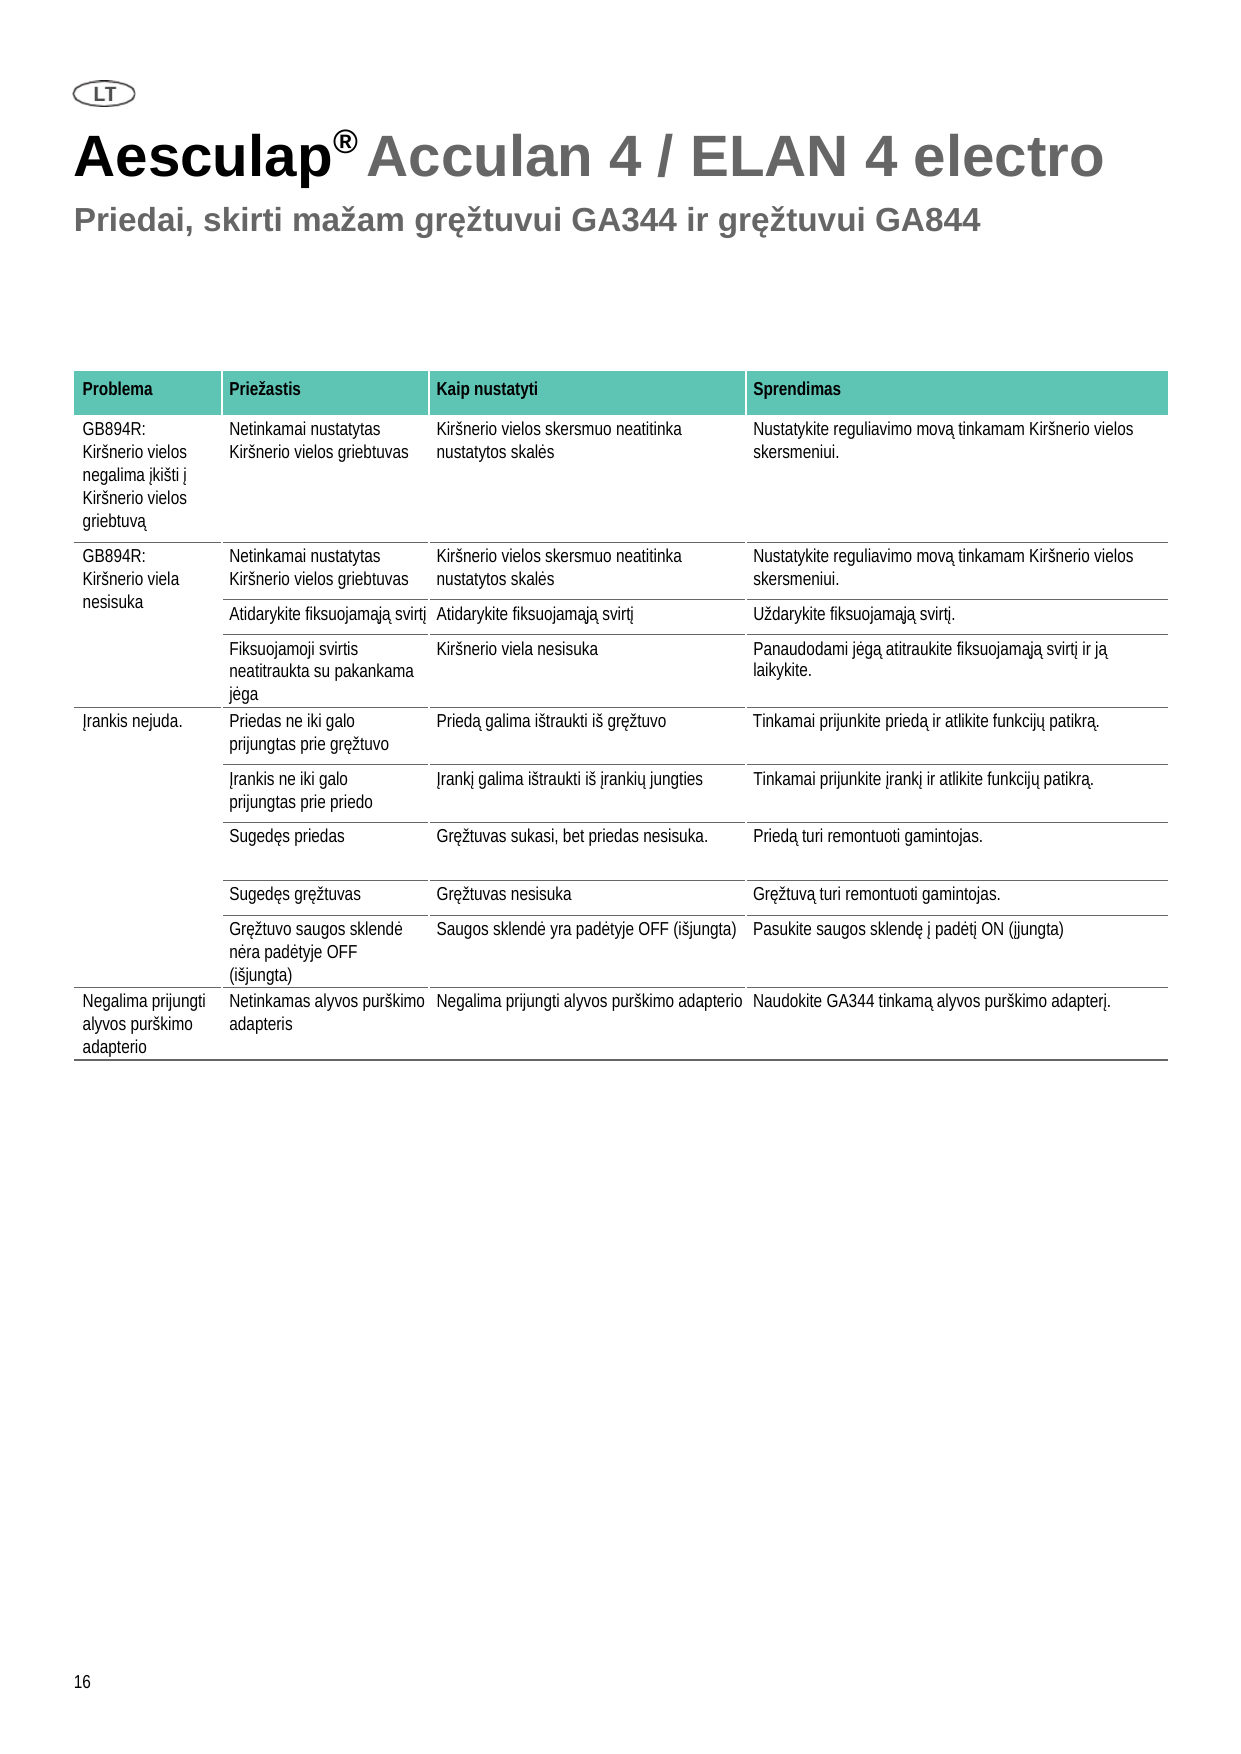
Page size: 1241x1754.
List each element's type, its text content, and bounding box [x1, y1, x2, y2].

table_cell Įrankį galima ištraukti iš įrankių jungties [430, 765, 745, 822]
table_cell Netinkamai nustatytas Kiršnerio vielos griebtuvas [223, 415, 428, 542]
table_cell GB894R: Kiršnerio viela nesisuka [74, 543, 221, 706]
table_cell Priedas ne iki galo prijungtas prie gręžtuvo [223, 708, 428, 764]
table_cell Tinkamai prijunkite priedą ir atlikite funkcijų patikrą. [747, 708, 1168, 764]
table_cell Gręžtuvo saugos sklendė nėra padėtyje OFF (išjungta) [223, 916, 428, 987]
table_cell Panaudodami jėgą atitraukite fiksuojamąją svirtį ir ją laikykite. [747, 635, 1168, 706]
table_cell Netinkamas alyvos purškimo adapteris [223, 988, 428, 1058]
table_cell Gręžtuvas sukasi, bet priedas nesisuka. [430, 823, 745, 880]
table_cell Uždarykite fiksuojamąją svirtį. [747, 600, 1168, 634]
table_cell Gręžtuvas nesisuka [430, 881, 745, 914]
table_cell Atidarykite fiksuojamąją svirtį [430, 600, 745, 634]
table_cell GB894R: Kiršnerio vielos negalima įkišti į Kiršnerio vielos griebtuvą [74, 415, 221, 542]
table_cell Negalima prijungti alyvos purškimo adapterio [430, 988, 745, 1058]
table_cell Negalima prijungti alyvos purškimo adapterio [74, 988, 221, 1058]
picture [72, 80, 136, 107]
table_cell Saugos sklendė yra padėtyje OFF (išjungta) [430, 916, 745, 987]
table_cell Įrankis ne iki galo prijungtas prie priedo [223, 765, 428, 822]
table_cell Netinkamai nustatytas Kiršnerio vielos griebtuvas [223, 543, 428, 599]
table_cell Tinkamai prijunkite įrankį ir atlikite funkcijų patikrą. [747, 765, 1168, 822]
table_cell Sugedęs priedas [223, 823, 428, 880]
table_header Problema [74, 371, 221, 415]
table_cell Naudokite GA344 tinkamą alyvos purškimo adapterį. [747, 988, 1168, 1058]
table_cell Priedą galima ištraukti iš gręžtuvo [430, 708, 745, 764]
table_cell Kiršnerio vielos skersmuo neatitinka nustatytos skalės [430, 543, 745, 599]
table_header Sprendimas [747, 371, 1168, 415]
table_cell Priedą turi remontuoti gamintojas. [747, 823, 1168, 880]
table_cell Įrankis nejuda. [74, 708, 221, 987]
table_cell Sugedęs gręžtuvas [223, 881, 428, 914]
table_cell Kiršnerio viela nesisuka [430, 635, 745, 706]
table_cell Nustatykite reguliavimo movą tinkamam Kiršnerio vielos skersmeniui. [747, 543, 1168, 599]
table_cell Gręžtuvą turi remontuoti gamintojas. [747, 881, 1168, 914]
table_cell Atidarykite fiksuojamąją svirtį [223, 600, 428, 634]
table_header Priežastis [223, 371, 428, 415]
table_header Kaip nustatyti [430, 371, 745, 415]
table_cell Fiksuojamoji svirtis neatitraukta su pakankama jėga [223, 635, 428, 706]
table_cell Kiršnerio vielos skersmuo neatitinka nustatytos skalės [430, 415, 745, 542]
table_cell Nustatykite reguliavimo movą tinkamam Kiršnerio vielos skersmeniui. [747, 415, 1168, 542]
table_cell Pasukite saugos sklendę į padėtį ON (įjungta) [747, 916, 1168, 987]
